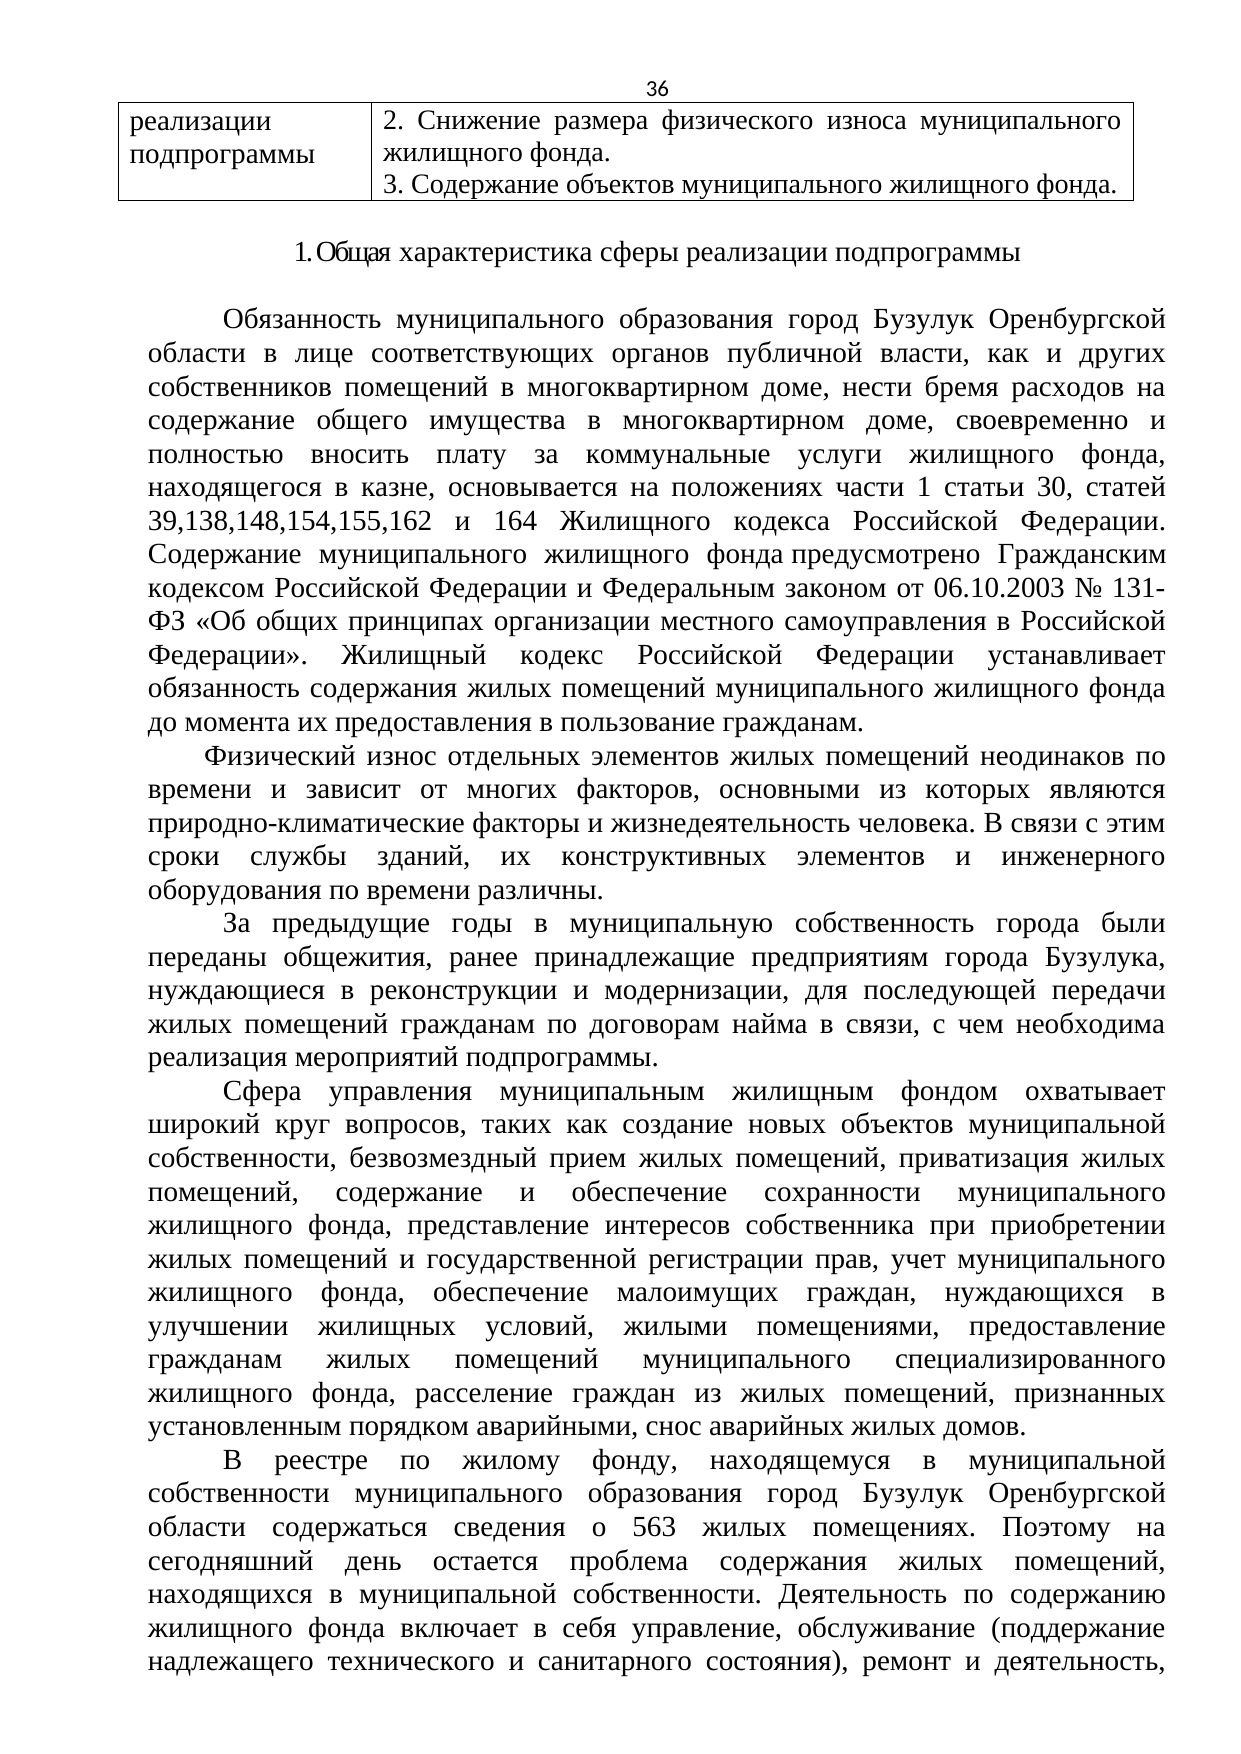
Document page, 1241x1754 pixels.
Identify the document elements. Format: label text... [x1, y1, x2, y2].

text Физический износ отдельных элементов жилых помещений неодинаков по времени и зависит от многих факторов, основными из которых являются природно-климатические факторы и жизнедеятельность человека. В связи с этим сроки службы зданий, их конструктивных элементов и инженерного оборудования по времени различны. [148, 738, 1167, 905]
text 1. Общая характеристика сферы реализации подпрограммы [148, 234, 1167, 268]
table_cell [372, 103, 1133, 200]
title Обязанность муниципального образования город Бузулук Оренбургской области в лице соответствующих органов публичной власти, как и других собственников помещений в многоквартирном доме, нести бремя расходов на содержание общего имущества в многоквартирном доме, своевременно и полностью вносить плату за коммунальные услуги жилищного фонда, находящегося в казне, основывается на положениях части 1 статьи 30, статей 39,138,148,154,155,162 и 164 Жилищного кодекса Российской Федерации. Содержание муниципального жилищного фонда предусмотрено Гражданским кодексом Российской Федерации и Федеральным законом от 06.10.2003 № 131-ФЗ «Об общих принципах организации местного самоуправления в Российской Федерации». Жилищный кодекс Российской Федерации устанавливает обязанность содержания жилых помещений муниципального жилищного фонда до момента их предоставления в пользование гражданам. [148, 302, 1167, 738]
title За предыдущие годы в муниципальную собственность города были переданы общежития, ранее принадлежащие предприятиям города Бузулука, нуждающиеся в реконструкции и модернизации, для последующей передачи жилых помещений гражданам по договорам найма в связи, с чем необходима реализация мероприятий подпрограммы. [148, 905, 1167, 1073]
title Сфера управления муниципальным жилищным фондом охватывает широкий круг вопросов, таких как создание новых объектов муниципальной собственности, безвозмездный прием жилых помещений, приватизация жилых помещений, содержание и обеспечение сохранности муниципального жилищного фонда, представление интересов собственника при приобретении жилых помещений и государственной регистрации прав, учет муниципального жилищного фонда, обеспечение малоимущих граждан, нуждающихся в улучшении жилищных условий, жилыми помещениями, предоставление гражданам жилых помещений муниципального специализированного жилищного фонда, расселение граждан из жилых помещений, признанных установленным порядком аварийными, снос аварийных жилых домов. [148, 1073, 1167, 1442]
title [148, 1442, 1167, 1677]
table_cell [119, 103, 371, 200]
